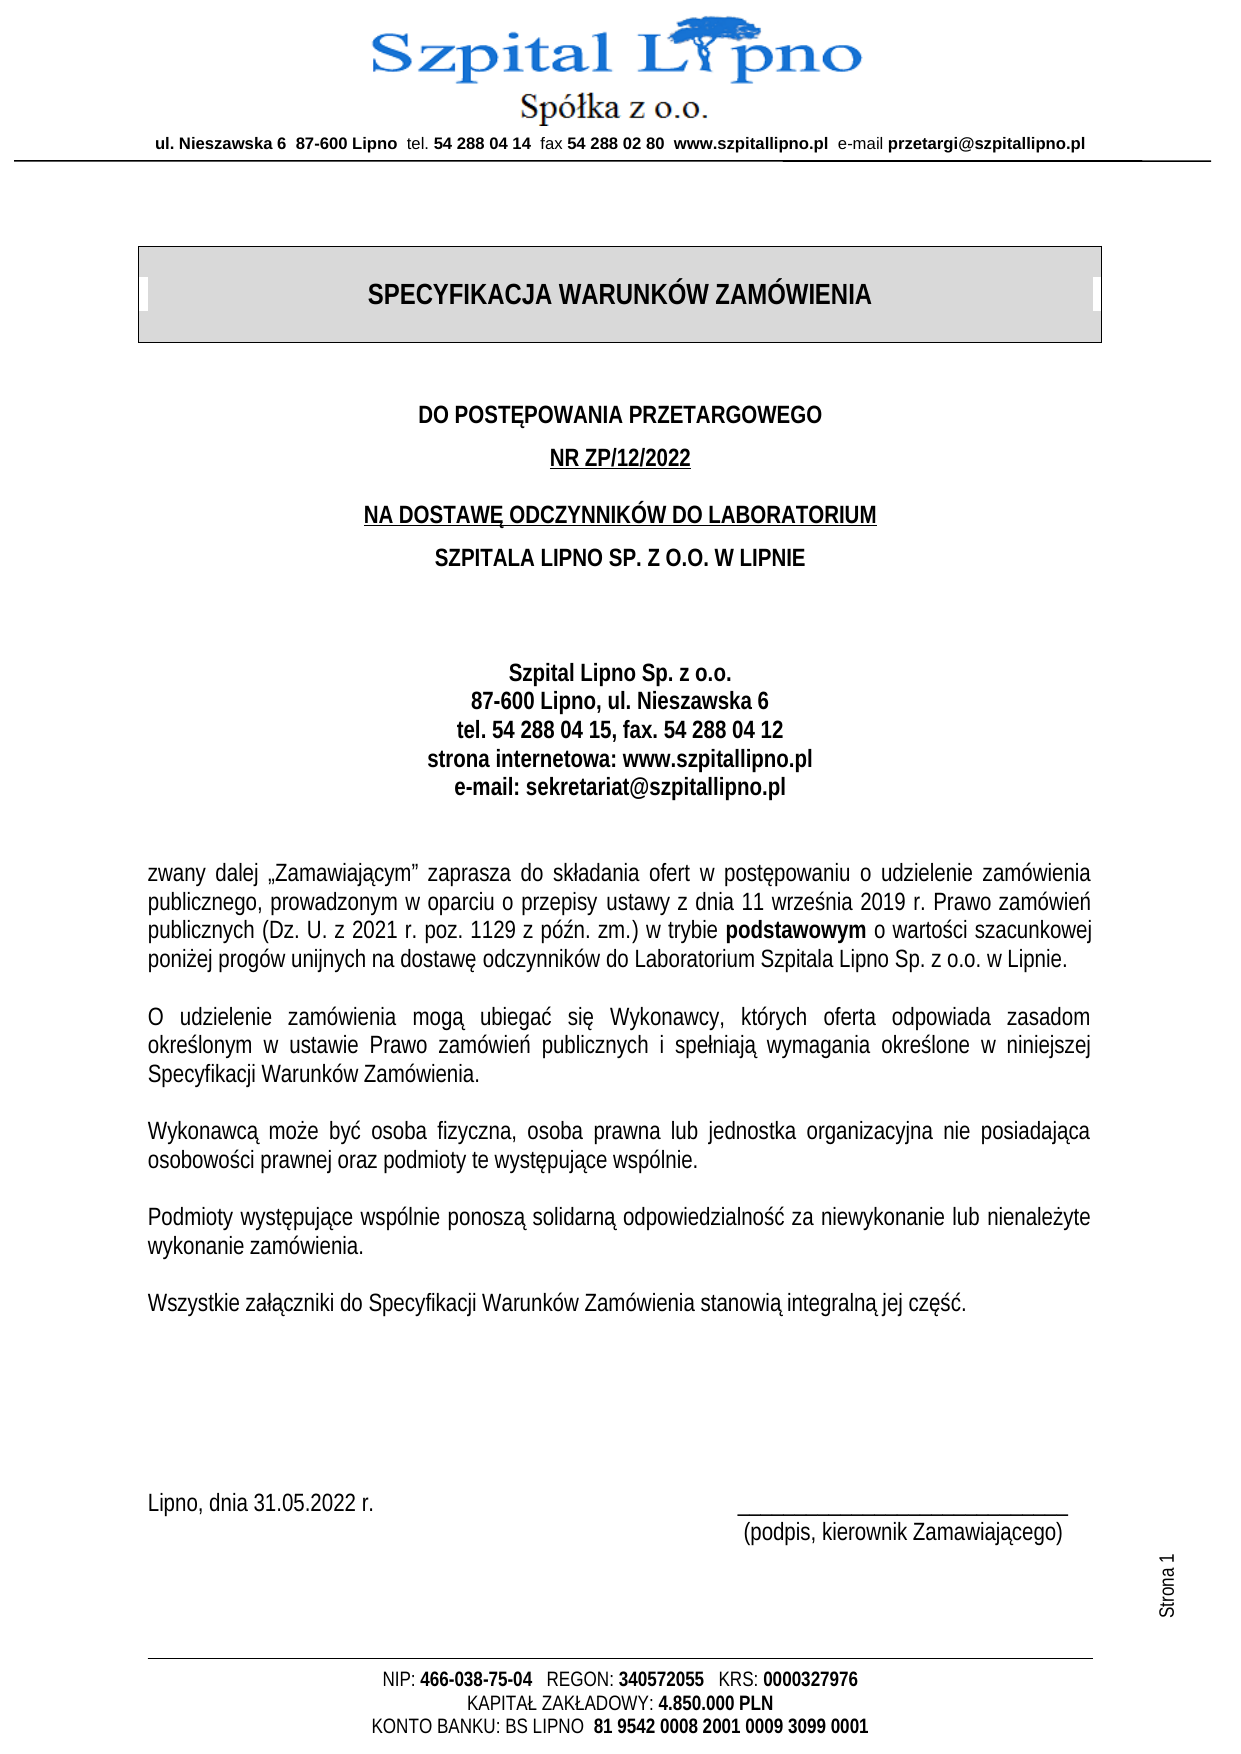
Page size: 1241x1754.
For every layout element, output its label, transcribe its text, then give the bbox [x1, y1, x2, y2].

text Wszystkie załączniki do Specyfikacji Warunków Zamówienia stanowią integralną jej część. [148, 1288, 1093, 1317]
text SPECYFIKACJA WARUNKÓW ZAMÓWIENIA [148, 277, 1093, 308]
text Podmioty występujące wspólnie ponoszą solidarną odpowiedzialność za niewykonanie lub nienależyte wykonanie zamówienia. [148, 1202, 1093, 1259]
text tel. 54 288 04 15, fax. 54 288 04 12 [148, 715, 1093, 744]
text NR ZP/12/2022 [148, 443, 1093, 472]
text (podpis, kierownik Zamawiającego) [664, 1517, 1093, 1546]
text e-mail: sekretariat@szpitallipno.pl [148, 772, 1093, 801]
text DO POSTĘPOWANIA PRZETARGOWEGO [148, 400, 1093, 429]
text Wykonawcą może być osoba fizyczna, osoba prawna lub jednostka organizacyjna nie posiadająca osobowości prawnej oraz podmioty te występujące wspólnie. [148, 1116, 1093, 1173]
text Szpital Lipno Sp. z o.o. [148, 658, 1093, 686]
picture [261, 3, 943, 126]
text NA DOSTAWĘ ODCZYNNIKÓW DO LABORATORIUM [148, 500, 1093, 529]
text strona internetowa: www.szpitallipno.pl [148, 744, 1093, 772]
text 87-600 Lipno, ul. Nieszawska 6 [148, 686, 1093, 715]
text Lipno, dnia 31.05.2022 r. _____________________________ [148, 1488, 1093, 1517]
text O udzielenie zamówienia mogą ubiegać się Wykonawcy, których oferta odpowiada zasadom określonym w ustawie Prawo zamówień publicznych i spełniają wymagania określone w niniejszej Specyfikacji Warunków Zamówienia. [148, 1001, 1093, 1087]
text zwany dalej „Zamawiającym” zaprasza do składania ofert w postępowaniu o udzielenie zamówienia publicznego, prowadzonym w oparciu o przepisy ustawy z dnia 11 września 2019 r. Prawo zamówień publicznych (Dz. U. z 2021 r. poz. 1129 z późn. zm.) w trybie podstawowym o wartości szacunkowej poniżej progów unijnych na dostawę odczynników do Laboratorium Szpitala Lipno Sp. z o.o. w Lipnie. [148, 858, 1093, 973]
text SZPITALA LIPNO SP. Z O.O. W LIPNIE [148, 543, 1093, 572]
